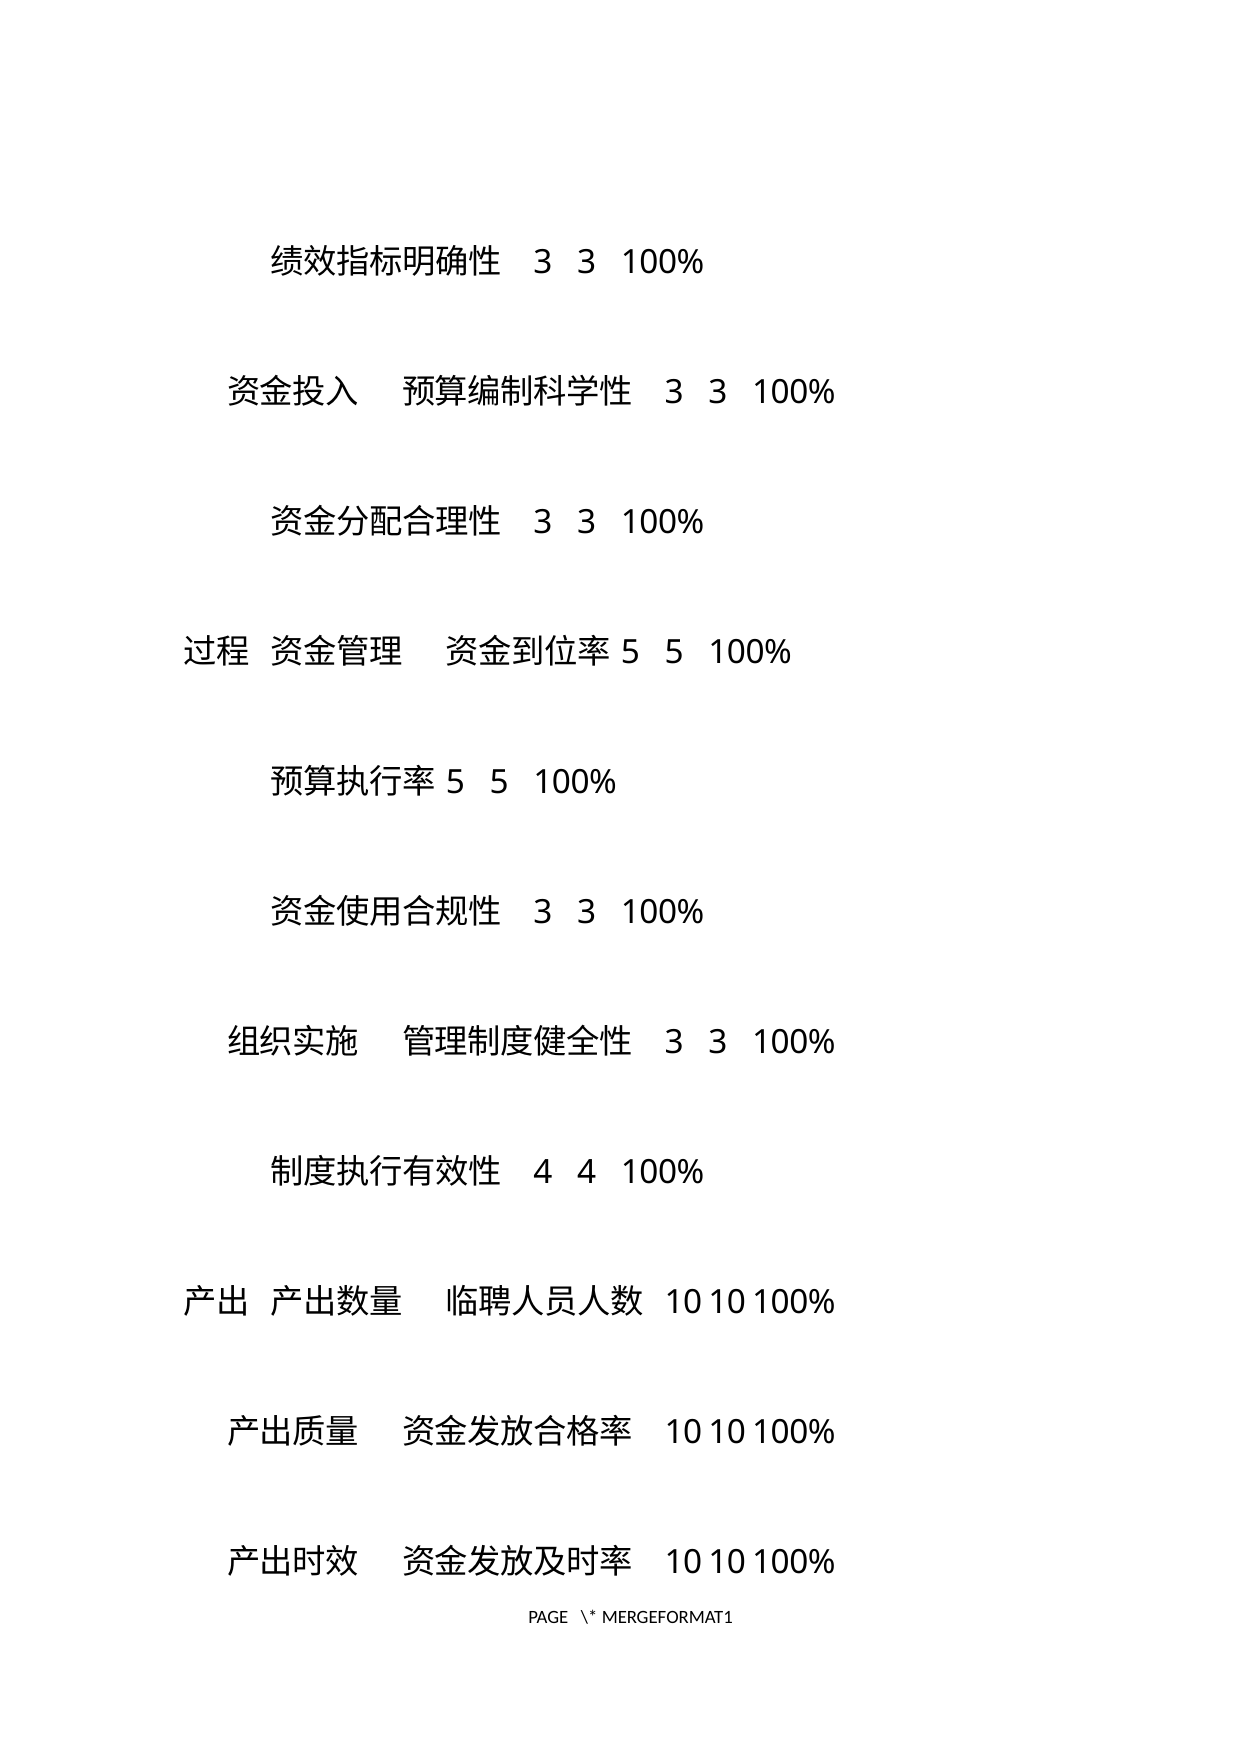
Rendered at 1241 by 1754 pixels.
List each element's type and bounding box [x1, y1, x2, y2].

text [183, 162, 1078, 1592]
